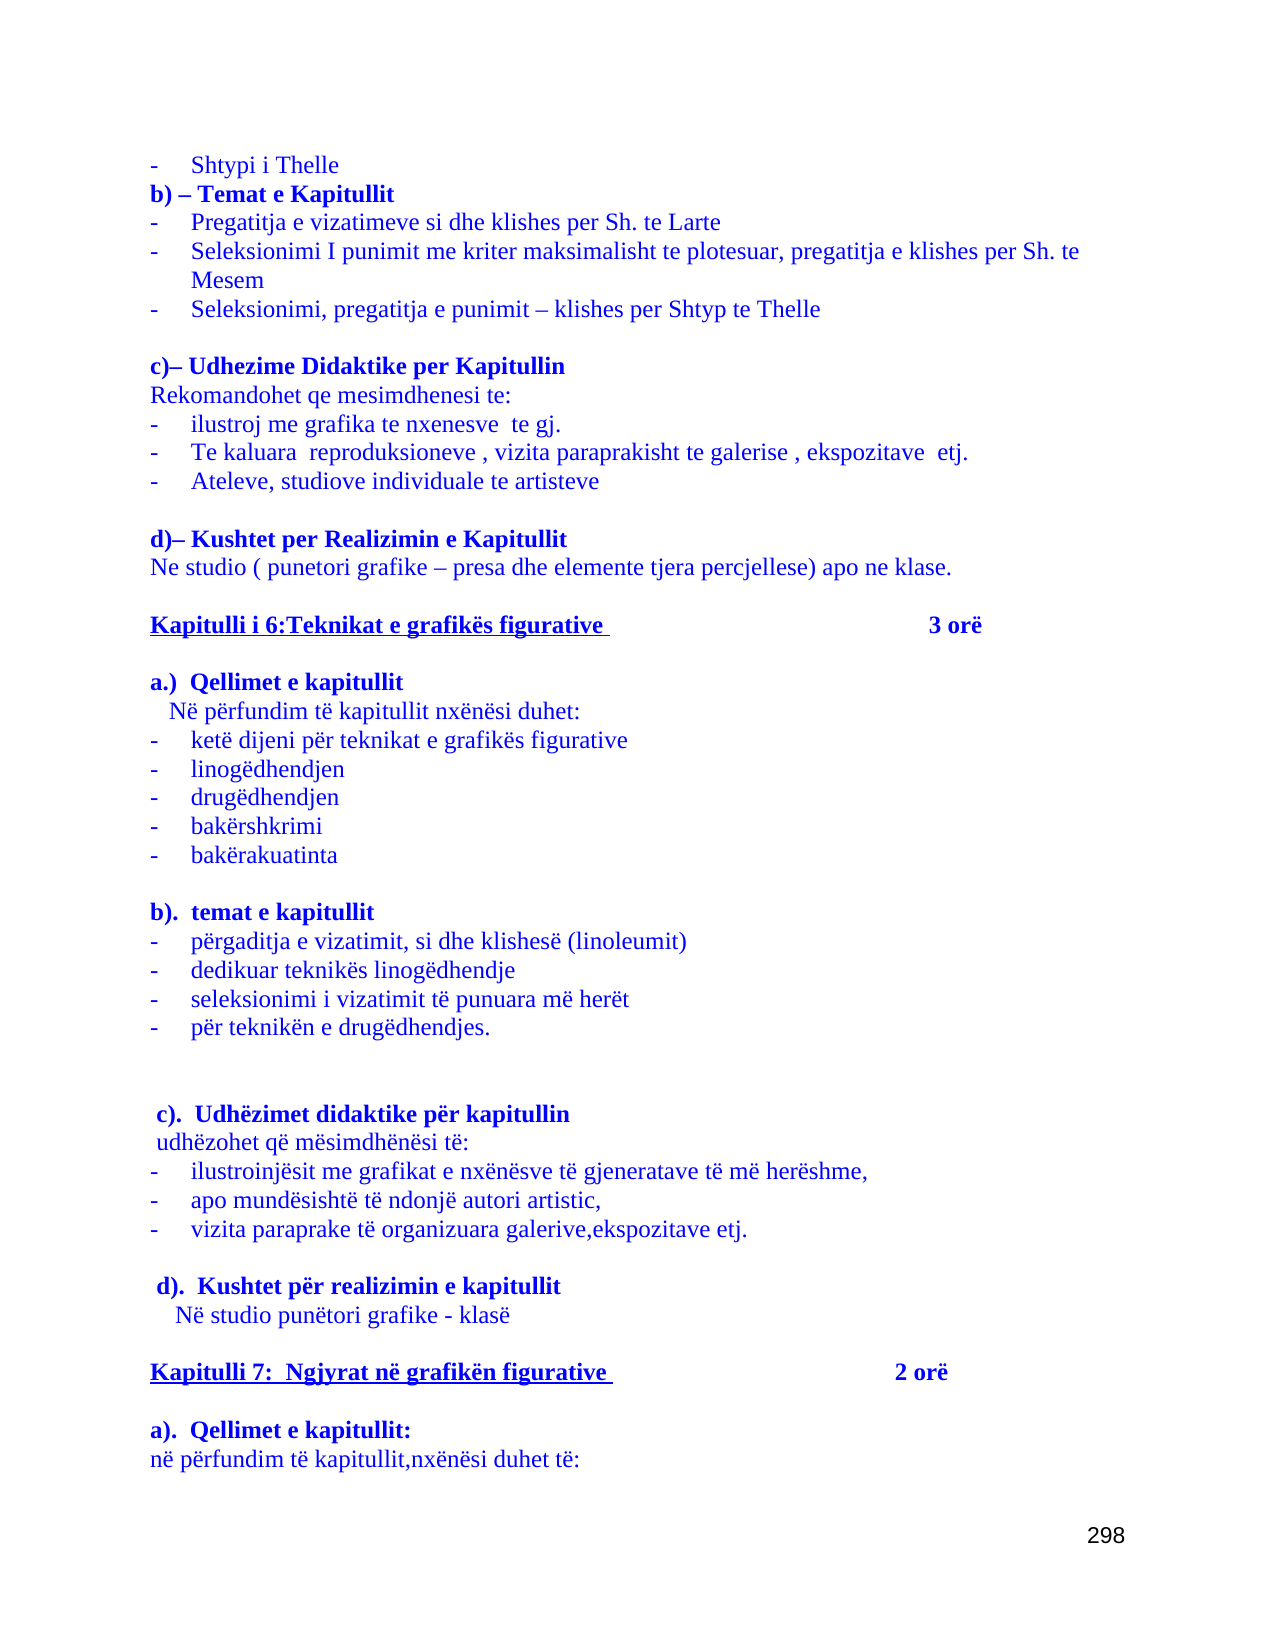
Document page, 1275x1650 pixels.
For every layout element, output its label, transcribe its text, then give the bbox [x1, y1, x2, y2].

list Seleksionimi, pregatitja e punimit – klishes per Shtyp te Thelle [150, 294, 1125, 322]
list Shtypi i Thelle [150, 150, 1125, 179]
text Kapitulli i 6:Teknikat e grafikës figurative 3 orë [150, 610, 1125, 639]
text b) – Temat e Kapitullit [150, 179, 1125, 207]
text udhëzohet që mësimdhënësi të: [150, 1127, 1125, 1156]
list ilustroinjësit me grafikat e nxënësve të gjeneratave të më herëshme, [150, 1156, 1125, 1185]
list ketë dijeni për teknikat e grafikës figurative [150, 725, 1125, 754]
text d)– Kushtet per Realizimin e Kapitullit [150, 524, 1125, 552]
text a.) Qellimet e kapitullit [150, 667, 1125, 696]
list Seleksionimi I punimit me kriter maksimalisht te plotesuar, pregatitja e klishes per Sh. te Mesem [150, 236, 1125, 294]
text Rekomandohet qe mesimdhenesi te: [150, 380, 1125, 409]
list ilustroj me grafika te nxenesve te gj. [150, 409, 1125, 437]
text Në studio punëtori grafike - klasë [150, 1300, 1125, 1329]
list bakërshkrimi [150, 811, 1125, 840]
list Ateleve, studiove individuale te artisteve [150, 466, 1125, 495]
text c)– Udhezime Didaktike per Kapitullin [150, 351, 1125, 380]
list bakërakuatinta [150, 840, 1125, 869]
list apo mundësishtë të ndonjë autori artistic, [150, 1185, 1125, 1214]
list seleksionimi i vizatimit të punuara më herët [150, 984, 1125, 1012]
text në përfundim të kapitullit,nxënësi duhet të: [150, 1444, 1125, 1472]
list për teknikën e drugëdhendjes. [150, 1012, 1125, 1041]
list dedikuar teknikës linogëdhendje [150, 955, 1125, 984]
text d). Kushtet për realizimin e kapitullit [150, 1271, 1125, 1300]
list drugëdhendjen [150, 782, 1125, 811]
text c). Udhëzimet didaktike për kapitullin [150, 1099, 1125, 1127]
list Te kaluara reproduksioneve , vizita paraprakisht te galerise , ekspozitave etj. [150, 437, 1125, 466]
text b). temat e kapitullit [150, 897, 1125, 926]
list vizita paraprake të organizuara galerive,ekspozitave etj. [150, 1214, 1125, 1242]
list Pregatitja e vizatimeve si dhe klishes per Sh. te Larte [150, 207, 1125, 236]
list linogëdhendjen [150, 754, 1125, 782]
text Ne studio ( punetori grafike – presa dhe elemente tjera percjellese) apo ne klase. [150, 552, 1125, 581]
text a). Qellimet e kapitullit: [150, 1415, 1125, 1444]
text Kapitulli 7: Ngjyrat në grafikën figurative 2 orë [150, 1357, 1125, 1386]
list përgaditja e vizatimit, si dhe klishesë (linoleumit) [150, 926, 1125, 955]
text Në përfundim të kapitullit nxënësi duhet: [150, 696, 1125, 725]
